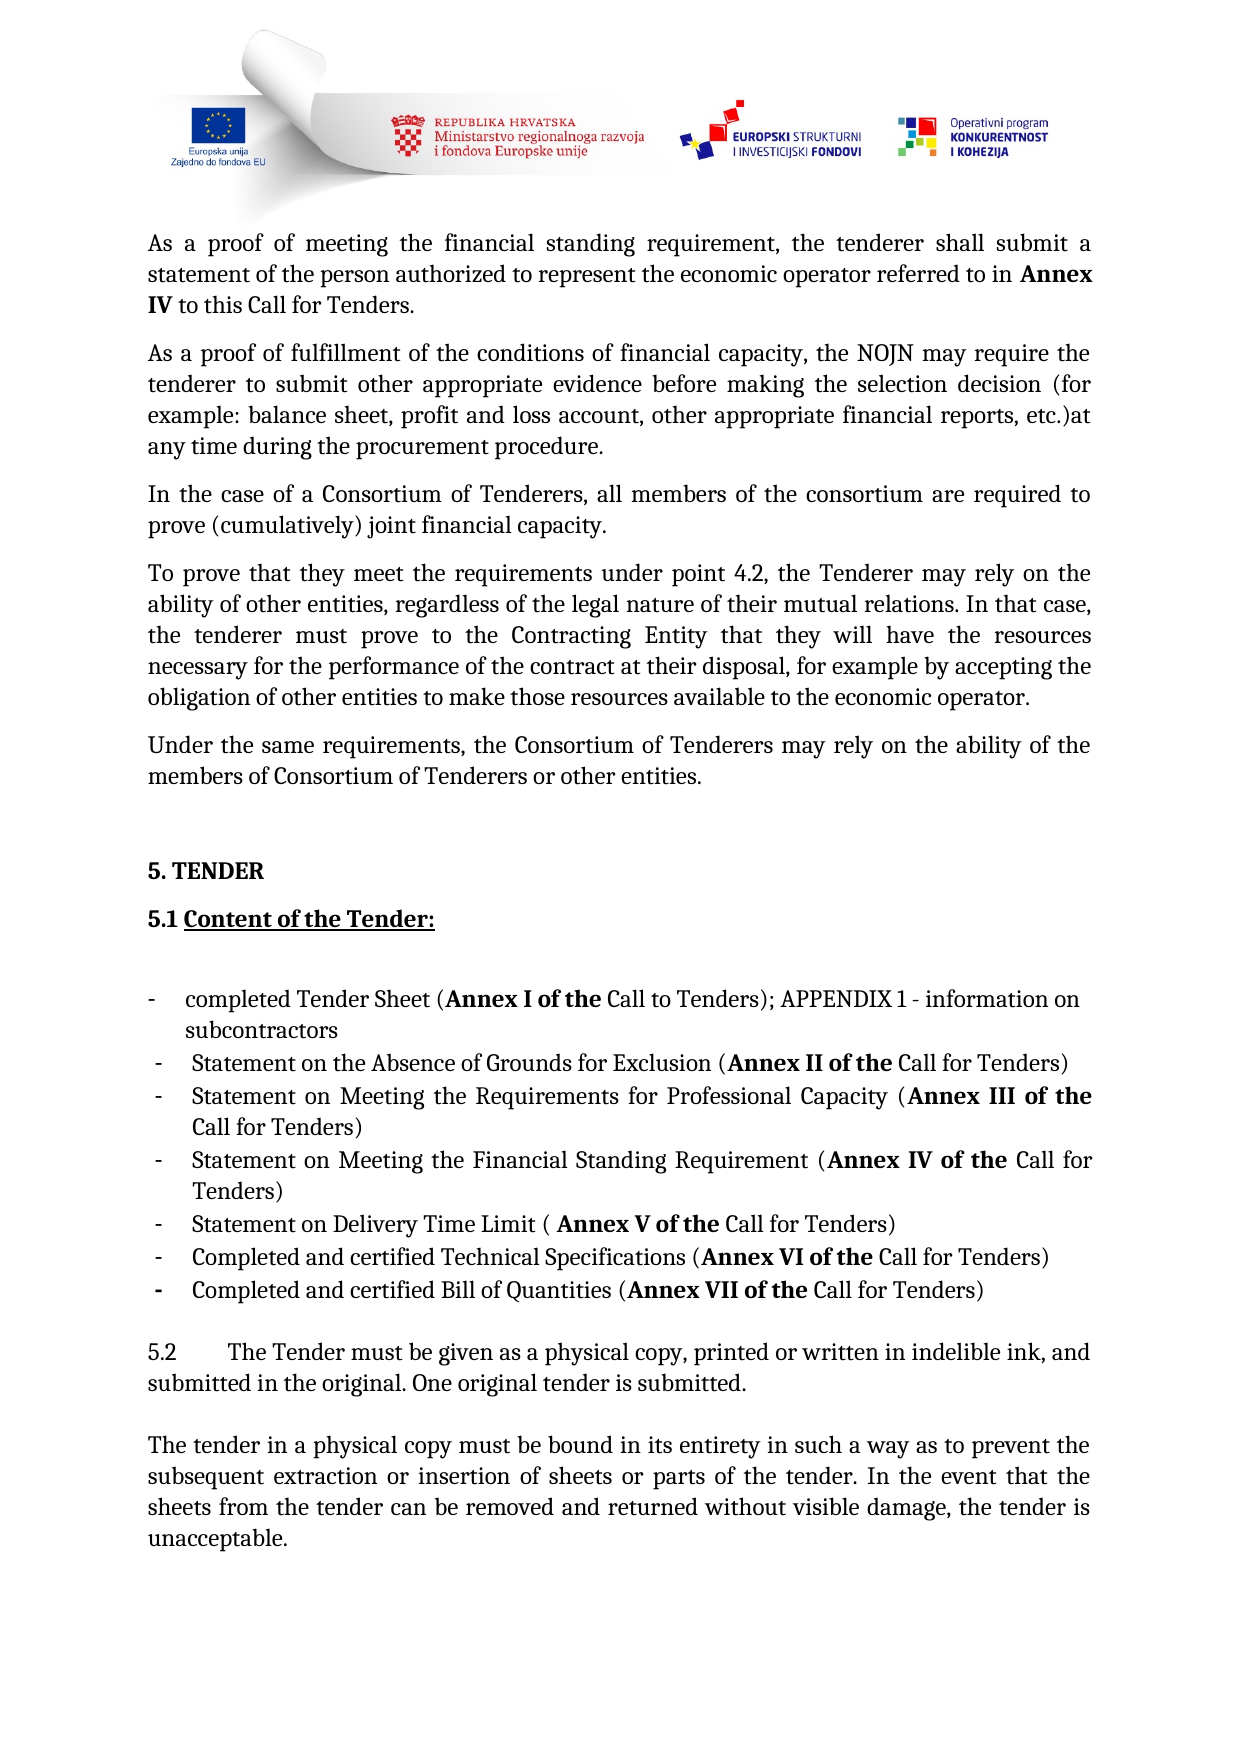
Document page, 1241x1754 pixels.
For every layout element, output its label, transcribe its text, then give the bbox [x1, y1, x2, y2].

list Statement on Delivery Time Limit ( Annex V of the Call for Tenders) [154, 1208, 1092, 1238]
text As a proof of meeting the financial standing requirement, the tenderer shall submit a statement of the person authorized to represent the economic operator referred to in Annex IV to this Call for Tenders. [148, 230, 1092, 320]
text Under the same requirements, the Consortium of Tenderers may rely on the ability of the members of Consortium of Tenderers or other entities. [148, 731, 1092, 790]
list completed Tender Sheet (Annex I of the Call to Tenders); APPENDIX 1 - information on subcontractors [148, 983, 1092, 1045]
list Statement on the Absence of Grounds for Exclusion (Annex II of the Call for Tenders) [154, 1047, 1092, 1078]
text To prove that they meet the requirements under point 4.2, the Tenderer may rely on the ability of other entities, regardless of the legal nature of their mutual relations. In that case, the tenderer must prove to the Contracting Entity that they will have the resources necessary for the performance of the contract at their disposal, for example by accepting the obligation of other entities to make those resources available to the economic operator. [148, 559, 1092, 712]
picture [147, 29, 1093, 230]
list Completed and certified Technical Specifications (Annex VI of the Call for Tenders) [154, 1241, 1092, 1271]
text In the case of a Consortium of Tenderers, all members of the consortium are required to prove (cumulatively) joint financial capacity. [148, 480, 1092, 540]
text As a proof of fulfillment of the conditions of financial capacity, the NOJN may require the tenderer to submit other appropriate evidence before making the selection decision (for example: balance sheet, profit and loss account, other appropriate financial reports, etc.)at any time during the procurement procedure. [148, 339, 1092, 461]
list Statement on Meeting the Requirements for Professional Capacity (Annex III of the Call for Tenders) [154, 1080, 1092, 1142]
list Completed and certified Bill of Quantities (Annex VII of the Call for Tenders) [154, 1274, 1092, 1304]
text 5. TENDER [148, 857, 1092, 886]
list The Tender must be given as a physical copy, printed or written in indelible ink, and submitted in the original. One original tender is submitted. [148, 1338, 1092, 1398]
list The tender in a physical copy must be bound in its entirety in such a way as to prevent the subsequent extraction or insertion of sheets or parts of the tender. In the event that the sheets from the tender can be removed and returned without visible damage, the tender is unacceptable. [148, 1431, 1092, 1553]
list Statement on Meeting the Financial Standing Requirement (Annex IV of the Call for Tenders) [154, 1144, 1092, 1206]
text 5.1 Content of the Tender: [148, 905, 1092, 933]
